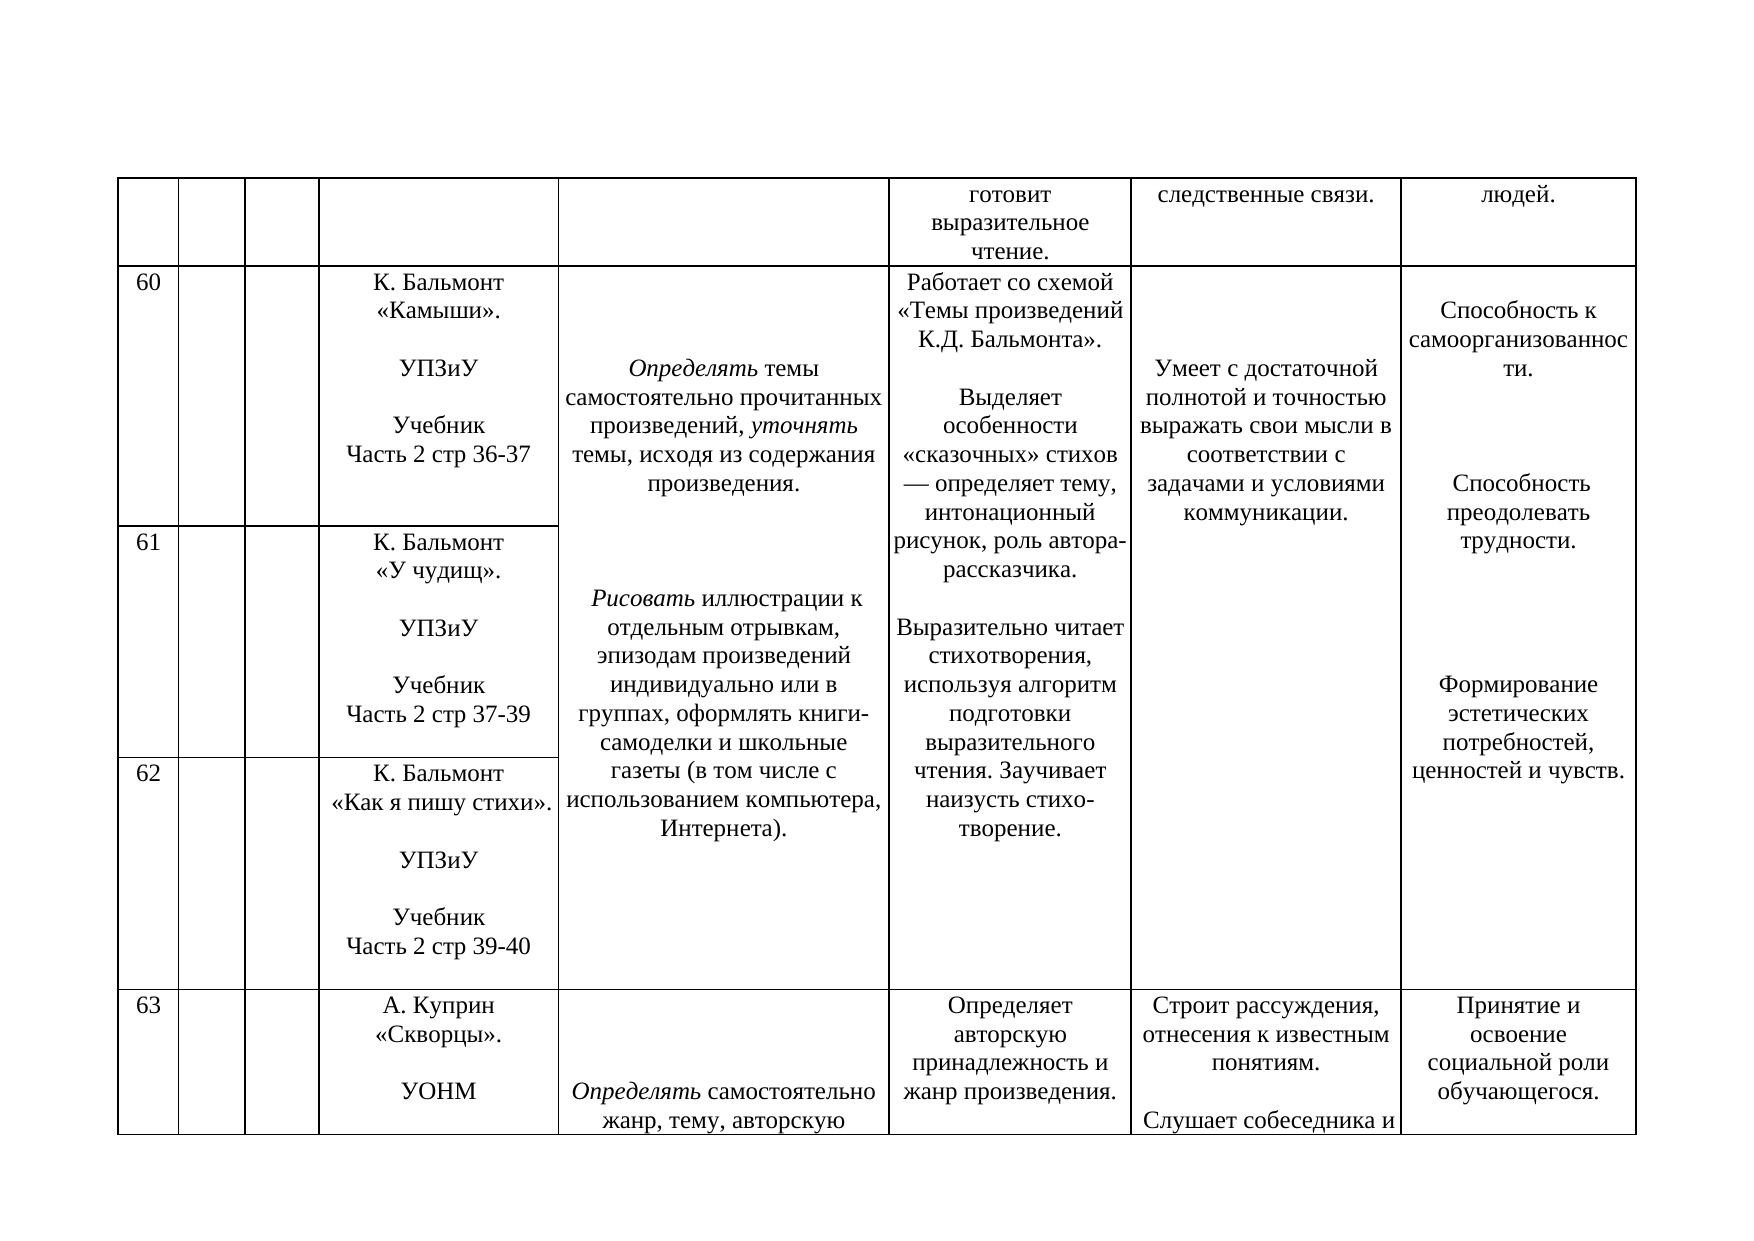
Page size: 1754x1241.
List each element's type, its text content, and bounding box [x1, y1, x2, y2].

table_cell [246, 527, 318, 757]
table_cell 62 [119, 758, 178, 988]
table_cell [320, 179, 558, 265]
table_cell Способность к самоорганизованнос ти. Способность преодолевать трудности. Формирование эстетических потребностей, ценностей и чувств. [1402, 267, 1635, 988]
table_cell [246, 267, 318, 525]
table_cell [559, 179, 888, 265]
table_cell К. Бальмонт «Как я пишу стихи». УПЗиУ Учебник Часть 2 стр 39-40 [320, 758, 558, 988]
table_cell 61 [119, 527, 178, 757]
table_cell К. Бальмонт «У чудищ». УПЗиУ Учебник Часть 2 стр 37-39 [320, 527, 558, 757]
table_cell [1402, 179, 1635, 265]
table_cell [559, 990, 888, 1134]
table_cell К. Бальмонт «Камыши». УПЗиУ Учебник Часть 2 стр 36-37 [320, 267, 558, 525]
table_cell [179, 267, 244, 525]
table_cell [179, 990, 244, 1134]
table_cell [179, 179, 244, 265]
table_cell Работает со схемой «Темы произведений К.Д. Бальмонта». Выделяет особенности «сказочных» стихов — определяет тему, интонационный рисунок, роль автора-рассказчика. Выразительно читает стихотворения, используя алгоритм подготовки выразительного чтения. Заучивает наизусть стихотворение. [890, 267, 1130, 988]
table_cell 63 [119, 990, 178, 1134]
table_cell [246, 758, 318, 988]
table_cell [1402, 990, 1635, 1134]
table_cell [1132, 179, 1400, 265]
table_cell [320, 990, 558, 1134]
table_cell [179, 758, 244, 988]
table_cell [246, 179, 318, 265]
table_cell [1132, 990, 1400, 1134]
table_cell [246, 990, 318, 1134]
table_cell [890, 179, 1130, 265]
table_cell [179, 527, 244, 757]
table_cell 59 [119, 179, 178, 265]
table_cell Определять темы самостоятельно прочитанных произведений, уточнять темы, исходя из содержания произведения. Рисовать иллюстрации к отдельным отрывкам, эпизодам произведений индивидуально или в группах, оформлять книги-самоделки и школьные газеты (в том числе с использованием компьютера, Интернета). [559, 267, 888, 988]
table_cell 60 [119, 267, 178, 525]
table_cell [890, 990, 1130, 1134]
table_cell Умеет с достаточной полнотой и точностью выражать свои мысли в соответствии с задачами и условиями коммуникации. [1132, 267, 1400, 988]
